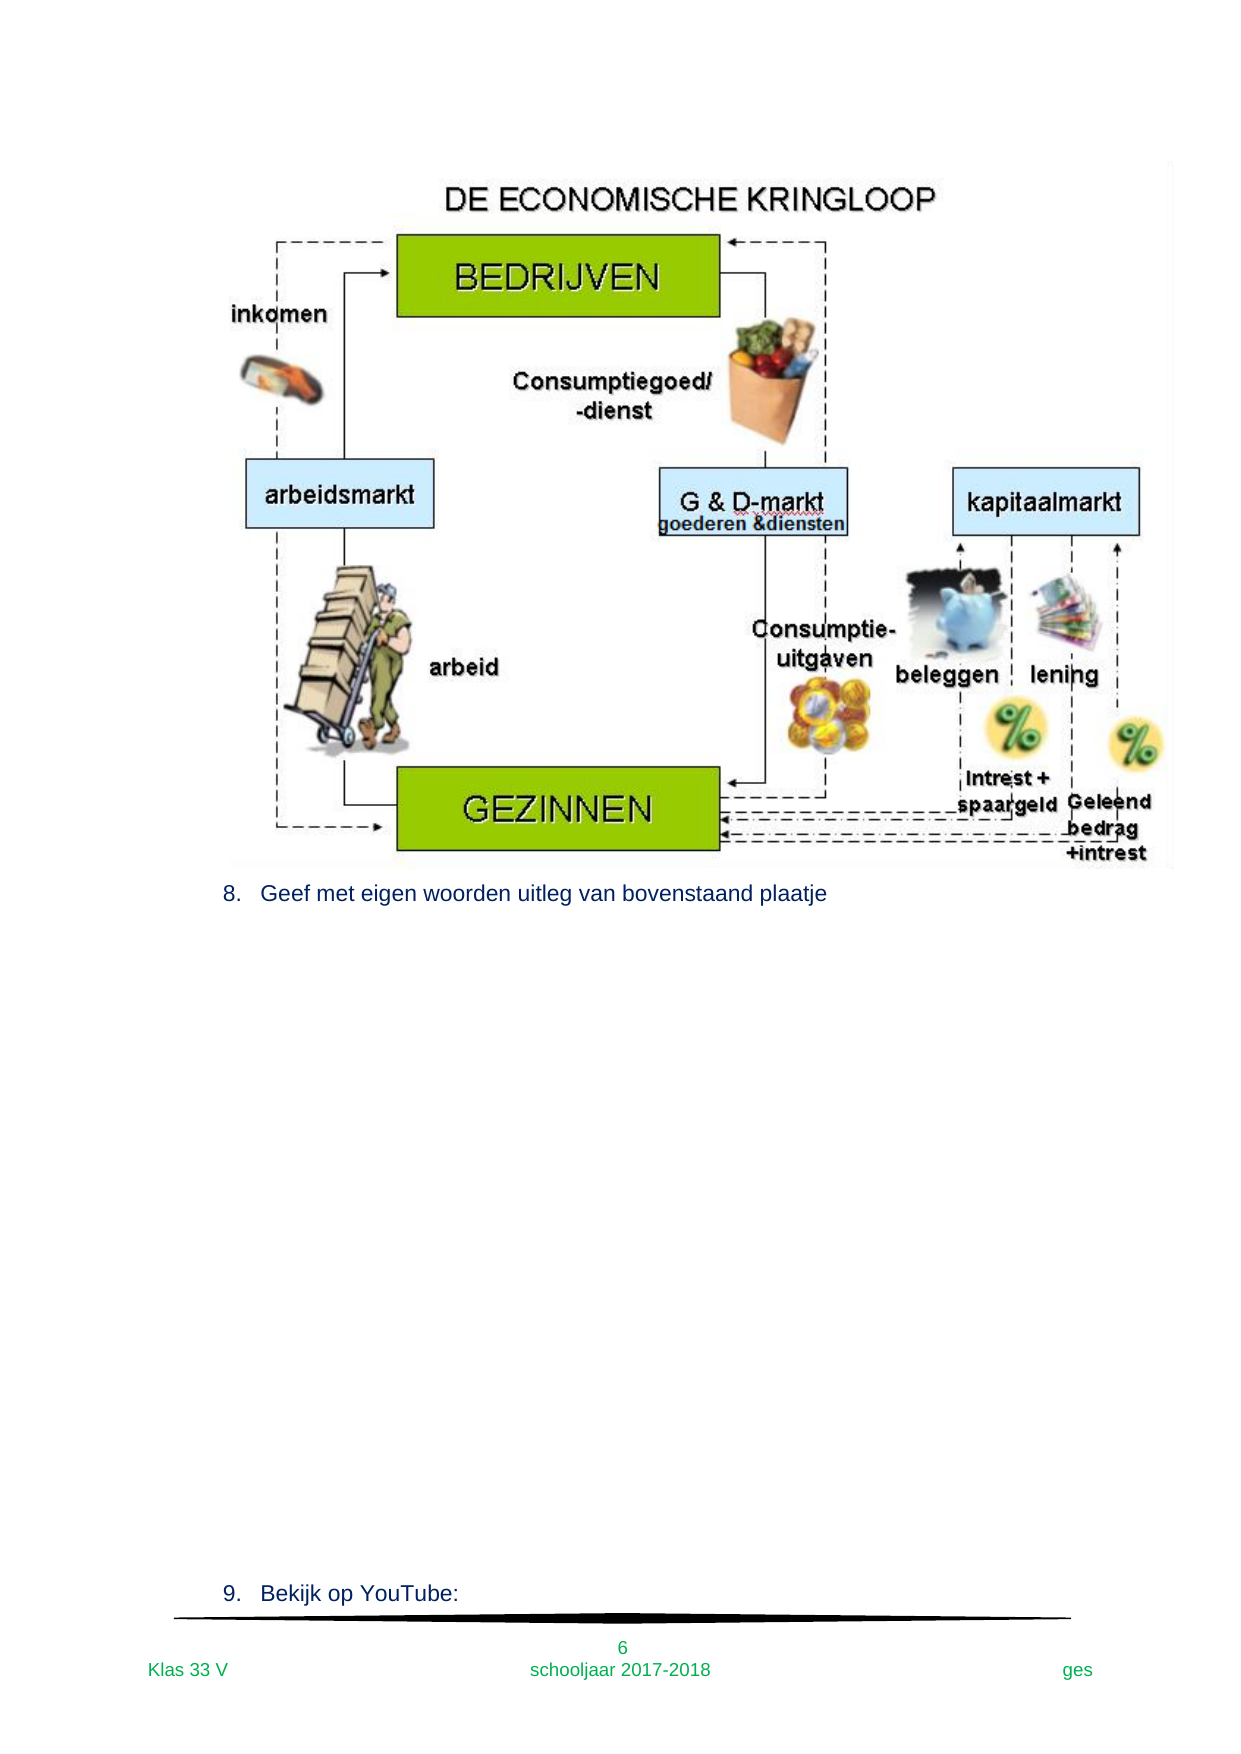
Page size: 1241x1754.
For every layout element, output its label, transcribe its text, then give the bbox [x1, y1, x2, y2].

list Bekijk op YouTube: [223, 1579, 1093, 1606]
picture [228, 161, 1174, 869]
list Geef met eigen woorden uitleg van bovenstaand plaatje [223, 880, 1093, 906]
